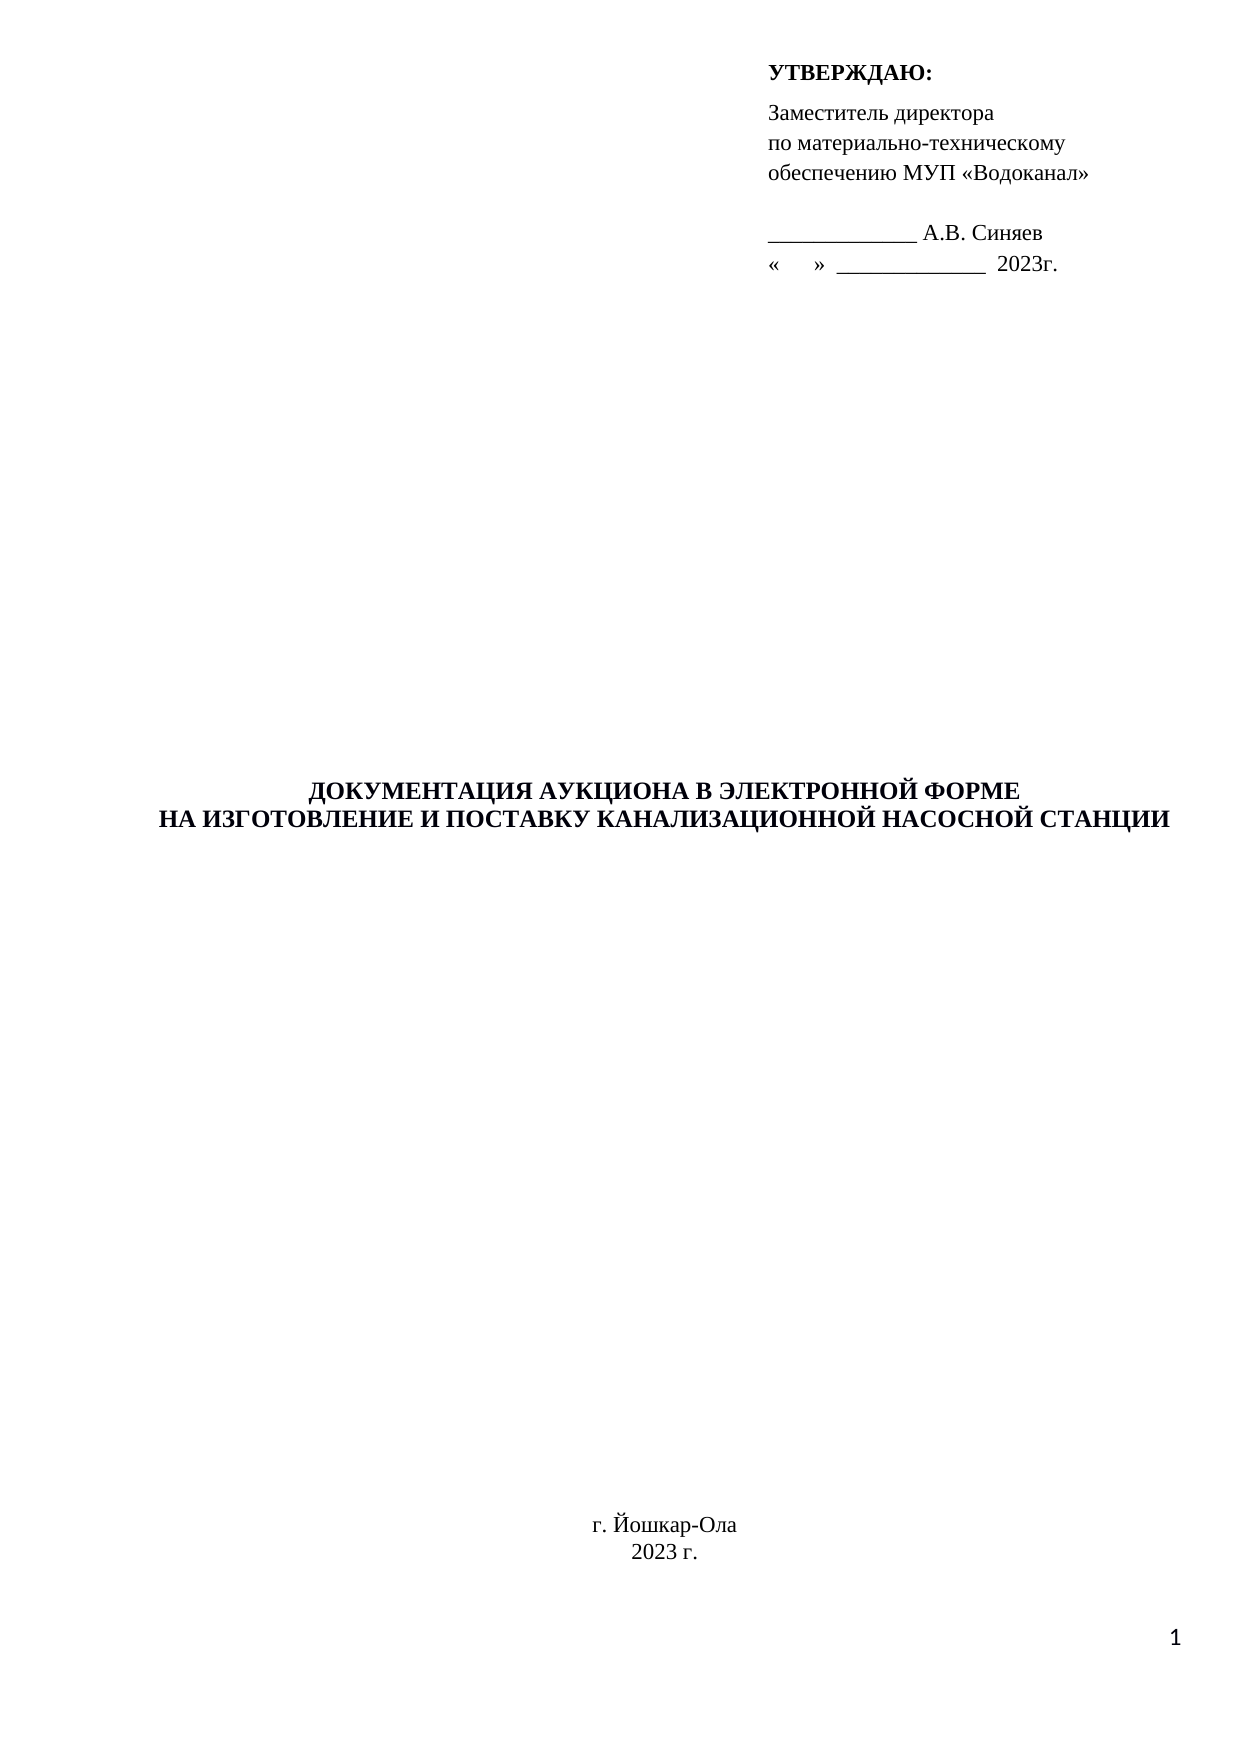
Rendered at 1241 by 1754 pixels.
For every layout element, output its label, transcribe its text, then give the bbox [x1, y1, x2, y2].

text _____________ А.В. Синяев [590, 219, 1181, 246]
text ДОКУМЕНТАЦИЯ АУКЦИОНА В ЭЛЕКТРОННОЙ ФОРМЕ [148, 776, 1181, 804]
text г. Йошкар-Ола [148, 1511, 1181, 1538]
text « » _____________ 2023г. [590, 250, 1181, 276]
text УТВЕРЖДАЮ: [768, 59, 1181, 86]
text НА ИЗГОТОВЛЕНИЕ И ПОСТАВКУ КАНАЛИЗАЦИОННОЙ НАСОСНОЙ СТАНЦИИ [148, 804, 1181, 833]
text по материально-техническому [590, 129, 1181, 155]
text 2023 г. [148, 1538, 1181, 1564]
text обеспечению МУП «Водоканал» [590, 159, 1181, 185]
text Заместитель директора [590, 99, 1181, 125]
